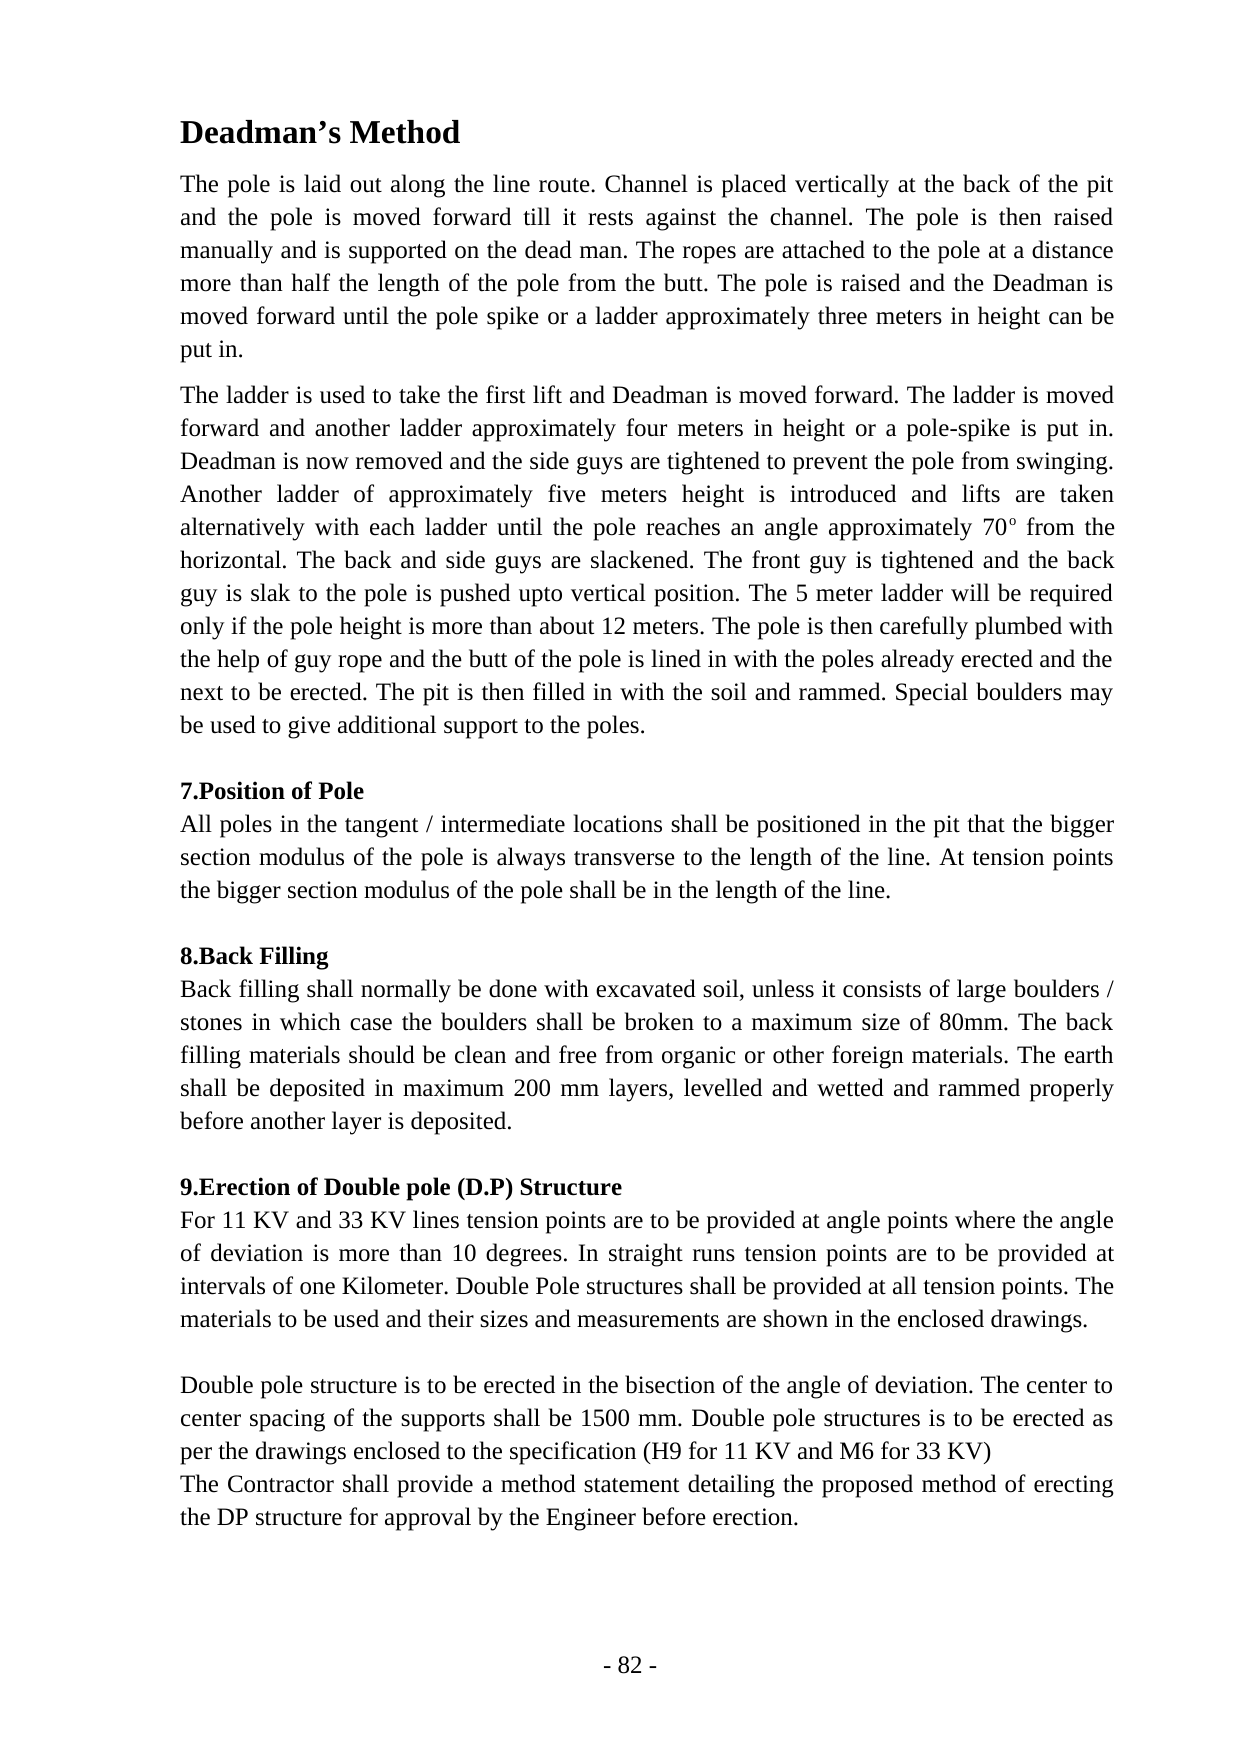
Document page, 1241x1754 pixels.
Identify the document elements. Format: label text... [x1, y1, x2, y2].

text The ladder is used to take the first lift and Deadman is moved forward. The ladder is moved forward and another ladder approximately four meters in height or a pole-spike is put in. Deadman is now removed and the side guys are tightened to prevent the pole from swinging. Another ladder of approximately five meters height is introduced and lifts are taken alternatively with each ladder until the pole reaches an angle approximately 70o from the horizontal. The back and side guys are slackened. The front guy is tightened and the back guy is slak to the pole is pushed upto vertical position. The 5 meter ladder will be required only if the pole height is more than about 12 meters. The pole is then carefully plumbed with the help of guy rope and the butt of the pole is lined in with the poles already erected and the next to be erected. The pit is then filled in with the soil and rammed. Special boulders may be used to give additional support to the poles. [180, 380, 1115, 739]
text The pole is laid out along the line route. Channel is placed vertically at the back of the pit and the pole is moved forward till it rests against the channel. The pole is then raised manually and is supported on the dead man. The ropes are attached to the pole at a distance more than half the length of the pole from the butt. The pole is raised and the Deadman is moved forward until the pole spike or a ladder approximately three meters in height can be put in. [180, 169, 1115, 363]
text 8.Back Filling [180, 941, 1115, 970]
text The Contractor shall provide a method statement detailing the proposed method of erecting the DP structure for approval by the Engineer before erection. [180, 1469, 1115, 1531]
text For 11 KV and 33 KV lines tension points are to be provided at angle points where the angle of deviation is more than 10 degrees. In straight runs tension points are to be provided at intervals of one Kilometer. Double Pole structures shall be provided at all tension points. The materials to be used and their sizes and measurements are shown in the enclosed drawings. [180, 1205, 1115, 1333]
subtitle Deadman’s Method [180, 112, 1115, 151]
text 7.Position of Pole [180, 776, 1115, 805]
text Back filling shall normally be done with excavated soil, unless it consists of large boulders / stones in which case the boulders shall be broken to a maximum size of 80mm. The back filling materials should be clean and free from organic or other foreign materials. The earth shall be deposited in maximum 200 mm layers, levelled and wetted and rammed properly before another layer is deposited. [180, 974, 1115, 1135]
text All poles in the tangent / intermediate locations shall be positioned in the pit that the bigger section modulus of the pole is always transverse to the length of the line. At tension points the bigger section modulus of the pole shall be in the length of the line. [180, 809, 1115, 904]
text Double pole structure is to be erected in the bisection of the angle of deviation. The center to center spacing of the supports shall be 1500 mm. Double pole structures is to be erected as per the drawings enclosed to the specification (H9 for 11 KV and M6 for 33 KV) [180, 1370, 1115, 1465]
text 9.Erection of Double pole (D.P) Structure [180, 1172, 1115, 1201]
